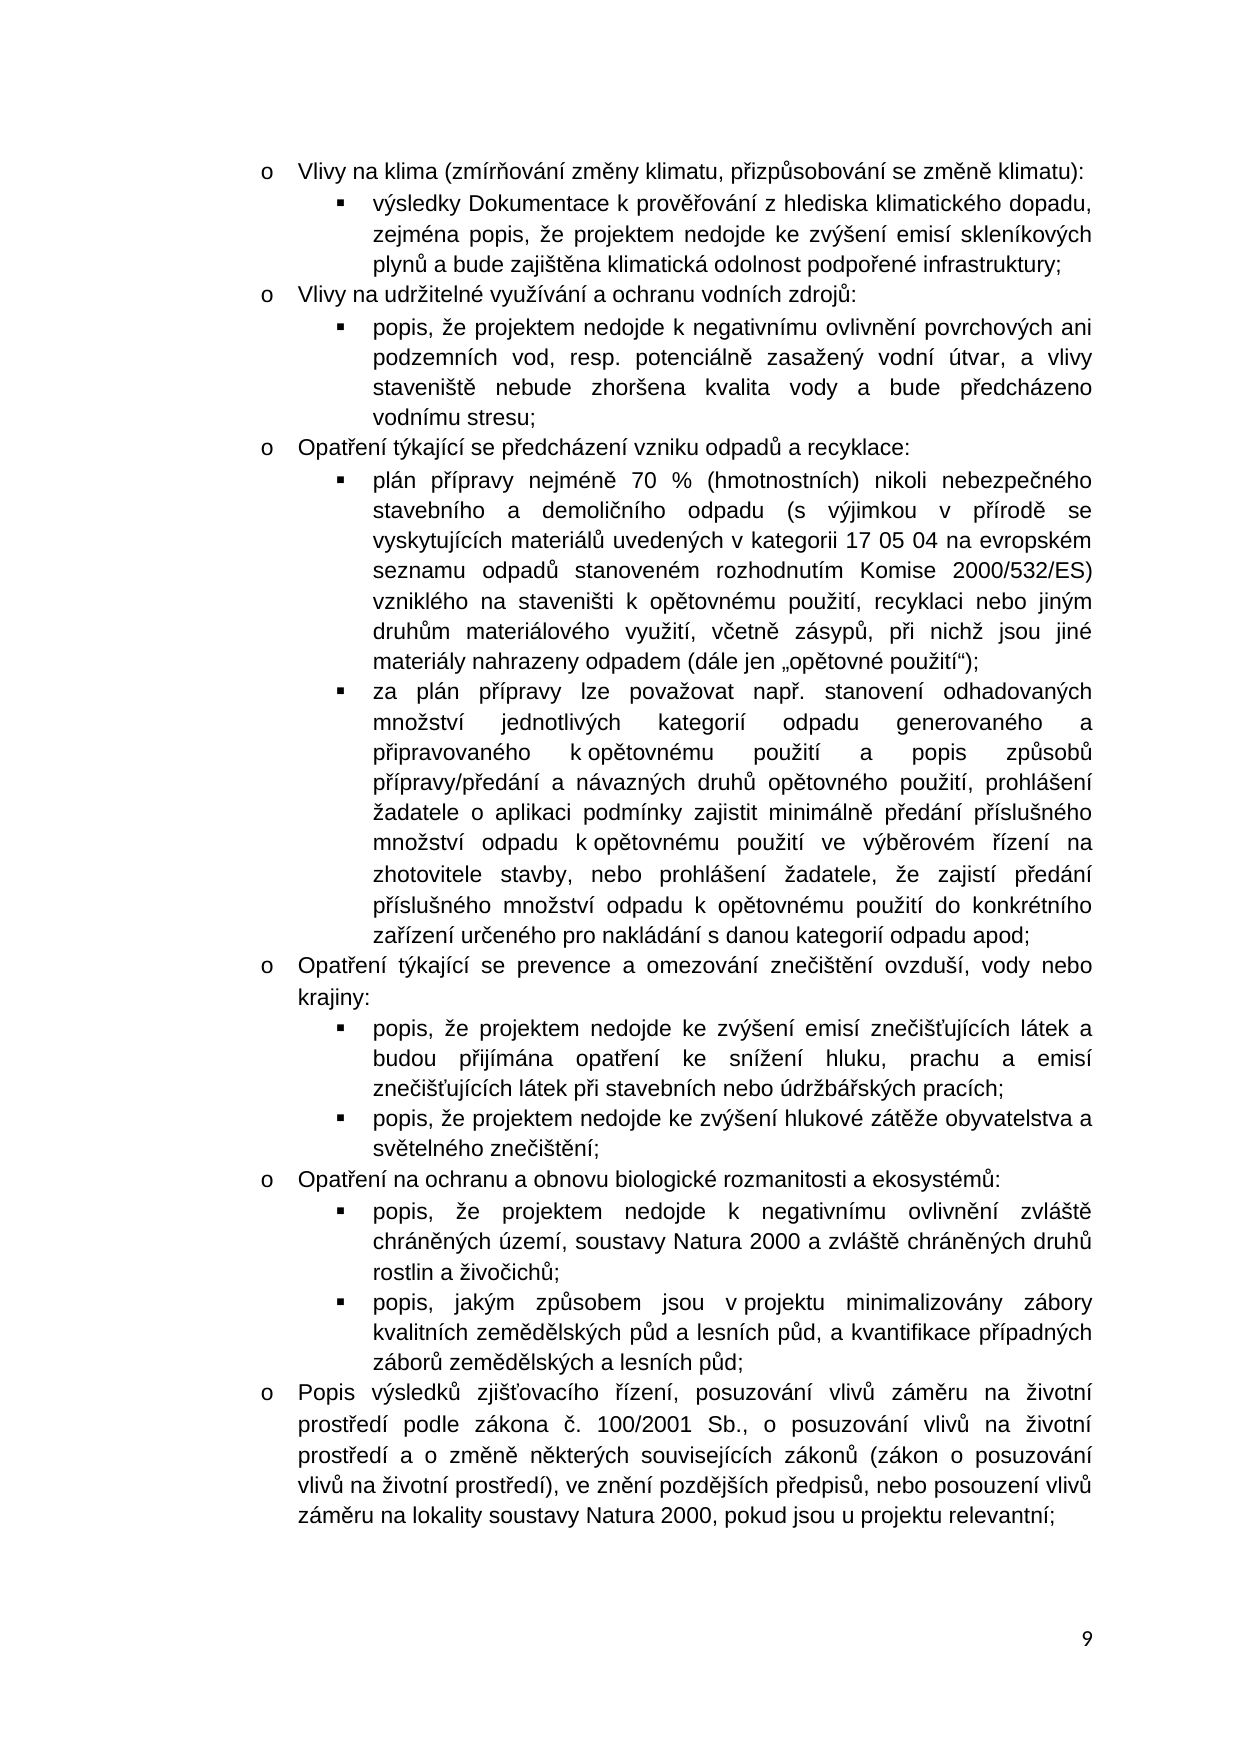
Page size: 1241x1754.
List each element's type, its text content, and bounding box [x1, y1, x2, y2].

list výsledky Dokumentace k prověřování z hlediska klimatického dopadu, zejména popis, že projektem nedojde ke zvýšení emisí skleníkových plynů a bude zajištěna klimatická odolnost podpořené infrastruktury; [335, 190, 1093, 277]
list Vlivy na klima (zmírňování změny klimatu, přizpůsobování se změně klimatu): [260, 158, 1093, 186]
list popis, že projektem nedojde ke zvýšení hlukové zátěže obyvatelstva a světelného znečištění; [335, 1105, 1093, 1162]
list plán přípravy nejméně 70 % (hmotnostních) nikoli nebezpečného stavebního a demoličního odpadu (s výjimkou v přírodě se vyskytujících materiálů uvedených v kategorii 17 05 04 na evropském seznamu odpadů stanoveném rozhodnutím Komise 2000/532/ES) vzniklého na staveništi k opětovnému použití, recyklaci nebo jiným druhům materiálového využití, včetně zásypů, při nichž jsou jiné materiály nahrazeny odpadem (dále jen „opětovné použití“); [335, 467, 1093, 674]
list Opatření na ochranu a obnovu biologické rozmanitosti a ekosystémů: [260, 1166, 1093, 1194]
list popis, že projektem nedojde ke zvýšení emisí znečišťujících látek a budou přijímána opatření ke snížení hluku, prachu a emisí znečišťujících látek při stavebních nebo údržbářských pracích; [335, 1014, 1093, 1101]
list popis, že projektem nedojde k negativnímu ovlivnění povrchových ani podzemních vod, resp. potenciálně zasažený vodní útvar, a vlivy staveniště nebude zhoršena kvalita vody a bude předcházeno vodnímu stresu; [335, 313, 1093, 430]
list Opatření týkající se prevence a omezování znečištění ovzduší, vody nebo krajiny: [260, 952, 1093, 1011]
list Vlivy na udržitelné využívání a ochranu vodních zdrojů: [260, 281, 1093, 309]
list Popis výsledků zjišťovacího řízení, posuzování vlivů záměru na životní prostředí podle zákona č. 100/2001 Sb., o posuzování vlivů na životní prostředí a o změně některých souvisejících zákonů (zákon o posuzování vlivů na životní prostředí), ve znění pozdějších předpisů, nebo posouzení vlivů záměru na lokality soustavy Natura 2000, pokud jsou u projektu relevantní; [260, 1379, 1093, 1528]
list za plán přípravy lze považovat např. stanovení odhadovaných množství jednotlivých kategorií odpadu generovaného a připravovaného k opětovnému použití a popis způsobů přípravy/předání a návazných druhů opětovného použití, prohlášení žadatele o aplikaci podmínky zajistit minimálně předání příslušného množství odpadu k opětovnému použití ve výběrovém řízení na zhotovitele stavby, nebo prohlášení žadatele, že zajistí předání příslušného množství odpadu k opětovnému použití do konkrétního zařízení určeného pro nakládání s danou kategorií odpadu apod; [335, 678, 1093, 948]
list popis, jakým způsobem jsou v projektu minimalizovány zábory kvalitních zemědělských půd a lesních půd, a kvantifikace případných záborů zemědělských a lesních půd; [335, 1289, 1093, 1375]
list popis, že projektem nedojde k negativnímu ovlivnění zvláště chráněných území, soustavy Natura 2000 a zvláště chráněných druhů rostlin a živočichů; [335, 1198, 1093, 1285]
list Opatření týkající se předcházení vzniku odpadů a recyklace: [260, 434, 1093, 463]
